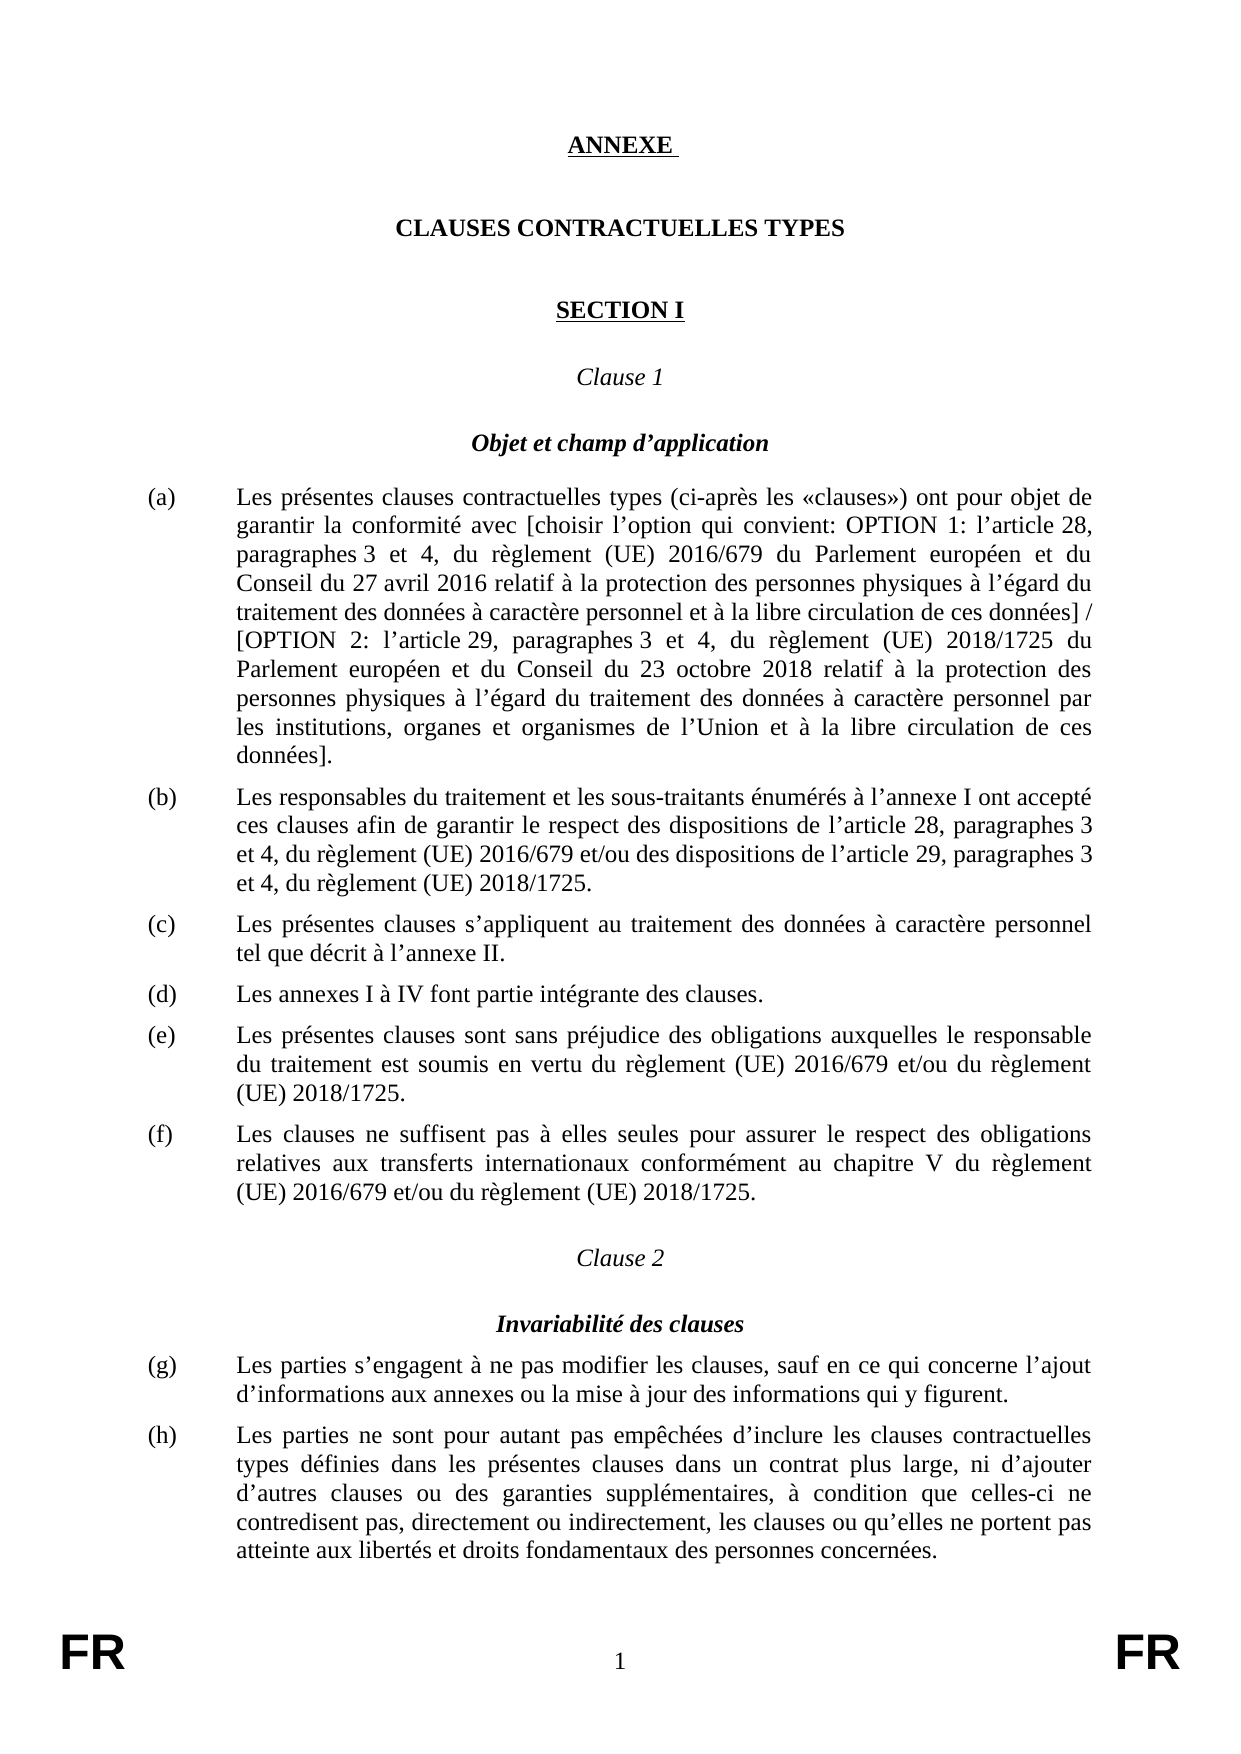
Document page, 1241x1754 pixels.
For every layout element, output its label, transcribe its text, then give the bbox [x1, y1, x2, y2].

text (e) Les présentes clauses sont sans préjudice des obligations auxquelles le responsable du traitement est soumis en vertu du règlement (UE) 2016/679 et/ou du règlement (UE) 2018/1725. [148, 1021, 1093, 1107]
text (g) Les parties s’engagent à ne pas modifier les clauses, sauf en ce qui concerne l’ajout d’informations aux annexes ou la mise à jour des informations qui y figurent. [148, 1351, 1093, 1408]
text SECTION I [148, 296, 1093, 324]
text Clause 2 [148, 1243, 1093, 1272]
text (c) Les présentes clauses s’appliquent au traitement des données à caractère personnel tel que décrit à l’annexe II. [148, 909, 1093, 967]
text Invariabilité des clauses [148, 1309, 1093, 1338]
text CLAUSES CONTRACTUELLES TYPES [148, 213, 1093, 242]
text (f) Les clauses ne suffisent pas à elles seules pour assurer le respect des obligations relatives aux transferts internationaux conformément au chapitre V du règlement (UE) 2016/679 et/ou du règlement (UE) 2018/1725. [148, 1119, 1093, 1206]
text (a) Les présentes clauses contractuelles types (ci-après les «clauses») ont pour objet de garantir la conformité avec [choisir l’option qui convient: OPTION 1: l’article 28, paragraphes 3 et 4, du règlement (UE) 2016/679 du Parlement européen et du Conseil du 27 avril 2016 relatif à la protection des personnes physiques à l’égard du traitement des données à caractère personnel et à la libre circulation de ces données] / [OPTION 2: l’article 29, paragraphes 3 et 4, du règlement (UE) 2018/1725 du Parlement européen et du Conseil du 23 octobre 2018 relatif à la protection des personnes physiques à l’égard du traitement des données à caractère personnel par les institutions, organes et organismes de l’Union et à la libre circulation de ces données]. [148, 482, 1093, 769]
text (h) Les parties ne sont pour autant pas empêchées d’inclure les clauses contractuelles types définies dans les présentes clauses dans un contrat plus large, ni d’ajouter d’autres clauses ou des garanties supplémentaires, à condition que celles-ci ne contredisent pas, directement ou indirectement, les clauses ou qu’elles ne portent pas atteinte aux libertés et droits fondamentaux des personnes concernées. [148, 1421, 1093, 1564]
text (d) Les annexes I à IV font partie intégrante des clauses. [148, 979, 1093, 1008]
text Clause 1 [148, 362, 1093, 391]
text ANNEXE [148, 131, 1093, 159]
text (b) Les responsables du traitement et les sous-traitants énumérés à l’annexe I ont accepté ces clauses afin de garantir le respect des dispositions de l’article 28, paragraphes 3 et 4, du règlement (UE) 2016/679 et/ou des dispositions de l’article 29, paragraphes 3 et 4, du règlement (UE) 2018/1725. [148, 782, 1093, 897]
text Objet et champ d’application [148, 428, 1093, 457]
